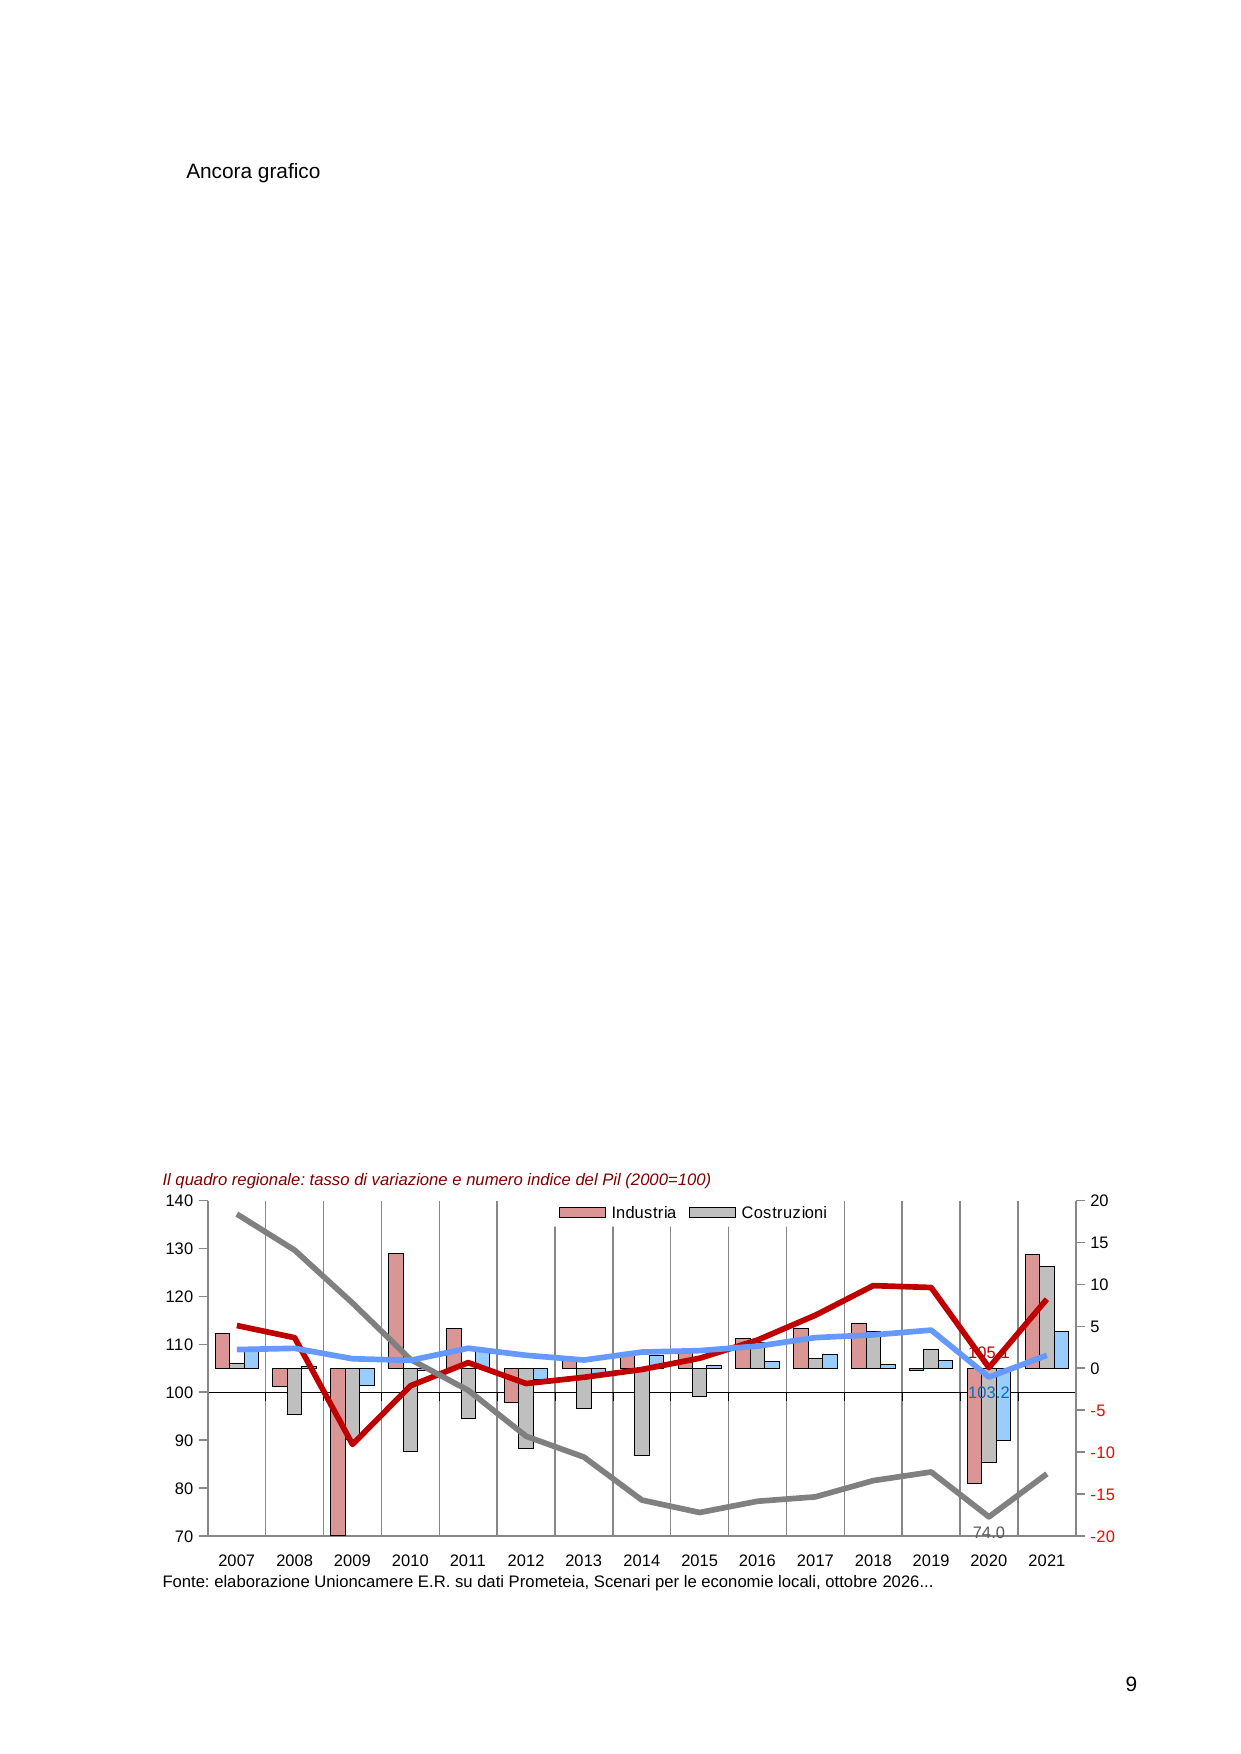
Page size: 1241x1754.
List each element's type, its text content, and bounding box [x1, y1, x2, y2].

table_header Il quadro regionale: tasso di variazione e numero indice del Pil (2000=100) Fonte: elaborazione Unioncamere E.R. su dati Prometeia, Scenari per le economie locali, ottobre 2020... [162, 1169, 1137, 1591]
text Ancora grafico [162, 158, 1137, 183]
